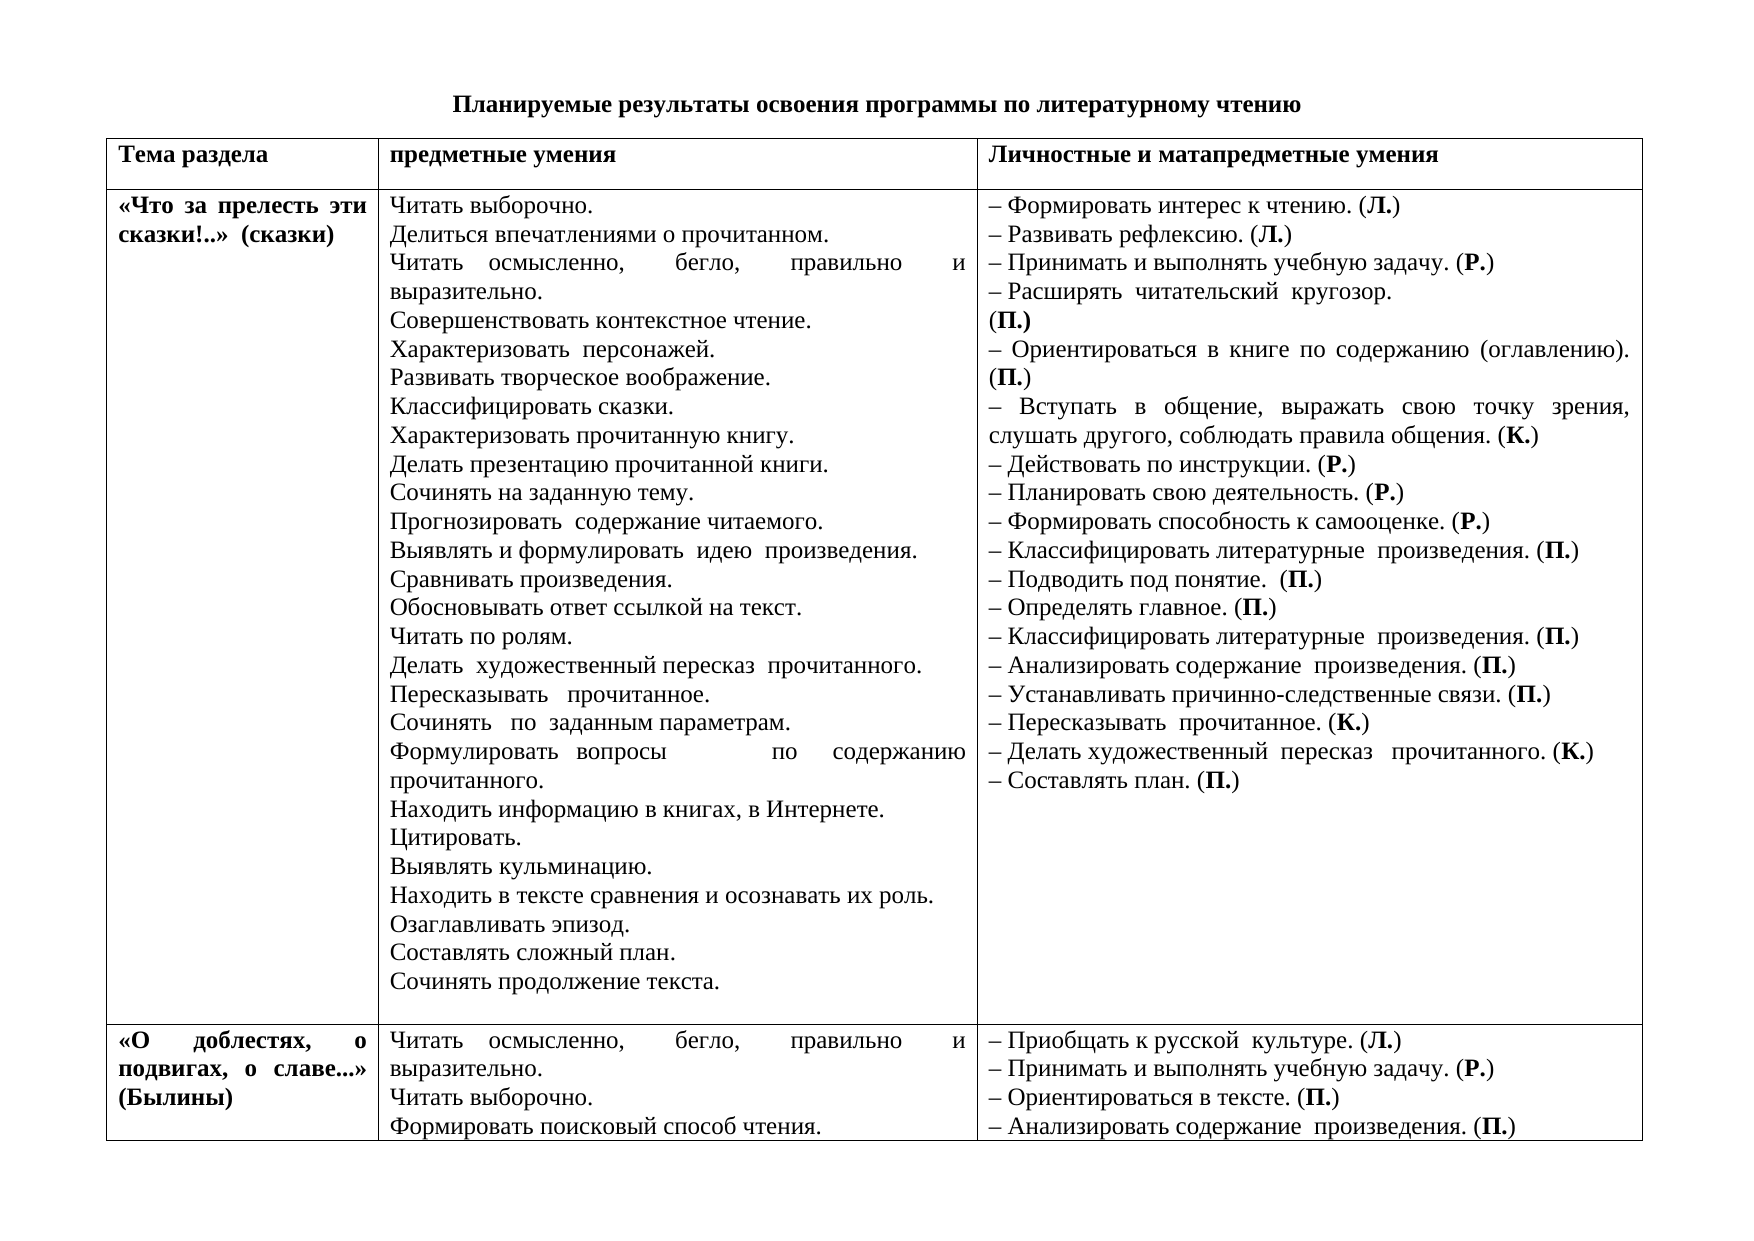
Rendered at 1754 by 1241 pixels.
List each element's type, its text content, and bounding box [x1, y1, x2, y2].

table_header предметные умения [379, 139, 977, 189]
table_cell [978, 1025, 1642, 1140]
table_cell «Что за прелесть эти сказки!..» (сказки) [107, 190, 378, 1024]
table_header Тема раздела [107, 139, 378, 189]
table_cell Читать выборочно. Делиться впечатлениями о прочитанном. Читать осмысленно, бегло, правильно и выразительно. Совершенствовать контекстное чтение. Характеризовать персонажей. Развивать творческое воображение. Классифицировать сказки. Характеризовать прочитанную книгу. Делать презентацию прочитанной книги. Сочинять на заданную тему. Прогнозировать содержание читаемого. Выявлять и формулировать идею произведения. Сравнивать произведения. Обосновывать ответ ссылкой на текст. Читать по ролям. Делать художественный пересказ прочитанного. Пересказывать прочитанное. Сочинять по заданным параметрам. Формулировать вопросы по содержанию прочитанного. Находить информацию в книгах, в Интернете. Цитировать. Выявлять кульминацию. Находить в тексте сравнения и осознавать их роль. Озаглавливать эпизод. Составлять сложный план. Сочинять продолжение текста. [379, 190, 977, 1024]
table_cell – Формировать интерес к чтению. (Л.) – Развивать рефлексию. (Л.) – Принимать и выполнять учебную задачу. (Р.) – Расширять читательский кругозор. (П.) – Ориентироваться в книге по содержанию (оглавлению). (П.) – Вступать в общение, выражать свою точку зрения, слушать другого, соблюдать правила общения. (К.) – Действовать по инструкции. (Р.) – Планировать свою деятельность. (Р.) – Формировать способность к самооценке. (Р.) – Классифицировать литературные произведения. (П.) – Подводить под понятие. (П.) – Определять главное. (П.) – Классифицировать литературные произведения. (П.) – Анализировать содержание произведения. (П.) – Устанавливать причинно-следственные связи. (П.) – Пересказывать прочитанное. (К.) – Делать художественный пересказ прочитанного. (К.) – Составлять план. (П.) [978, 190, 1642, 1024]
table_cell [107, 1025, 378, 1140]
table_header Личностные и матапредметные умения [978, 139, 1642, 189]
text Планируемые результаты освоения программы по литературному чтению [118, 89, 1636, 117]
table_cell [379, 1025, 977, 1140]
